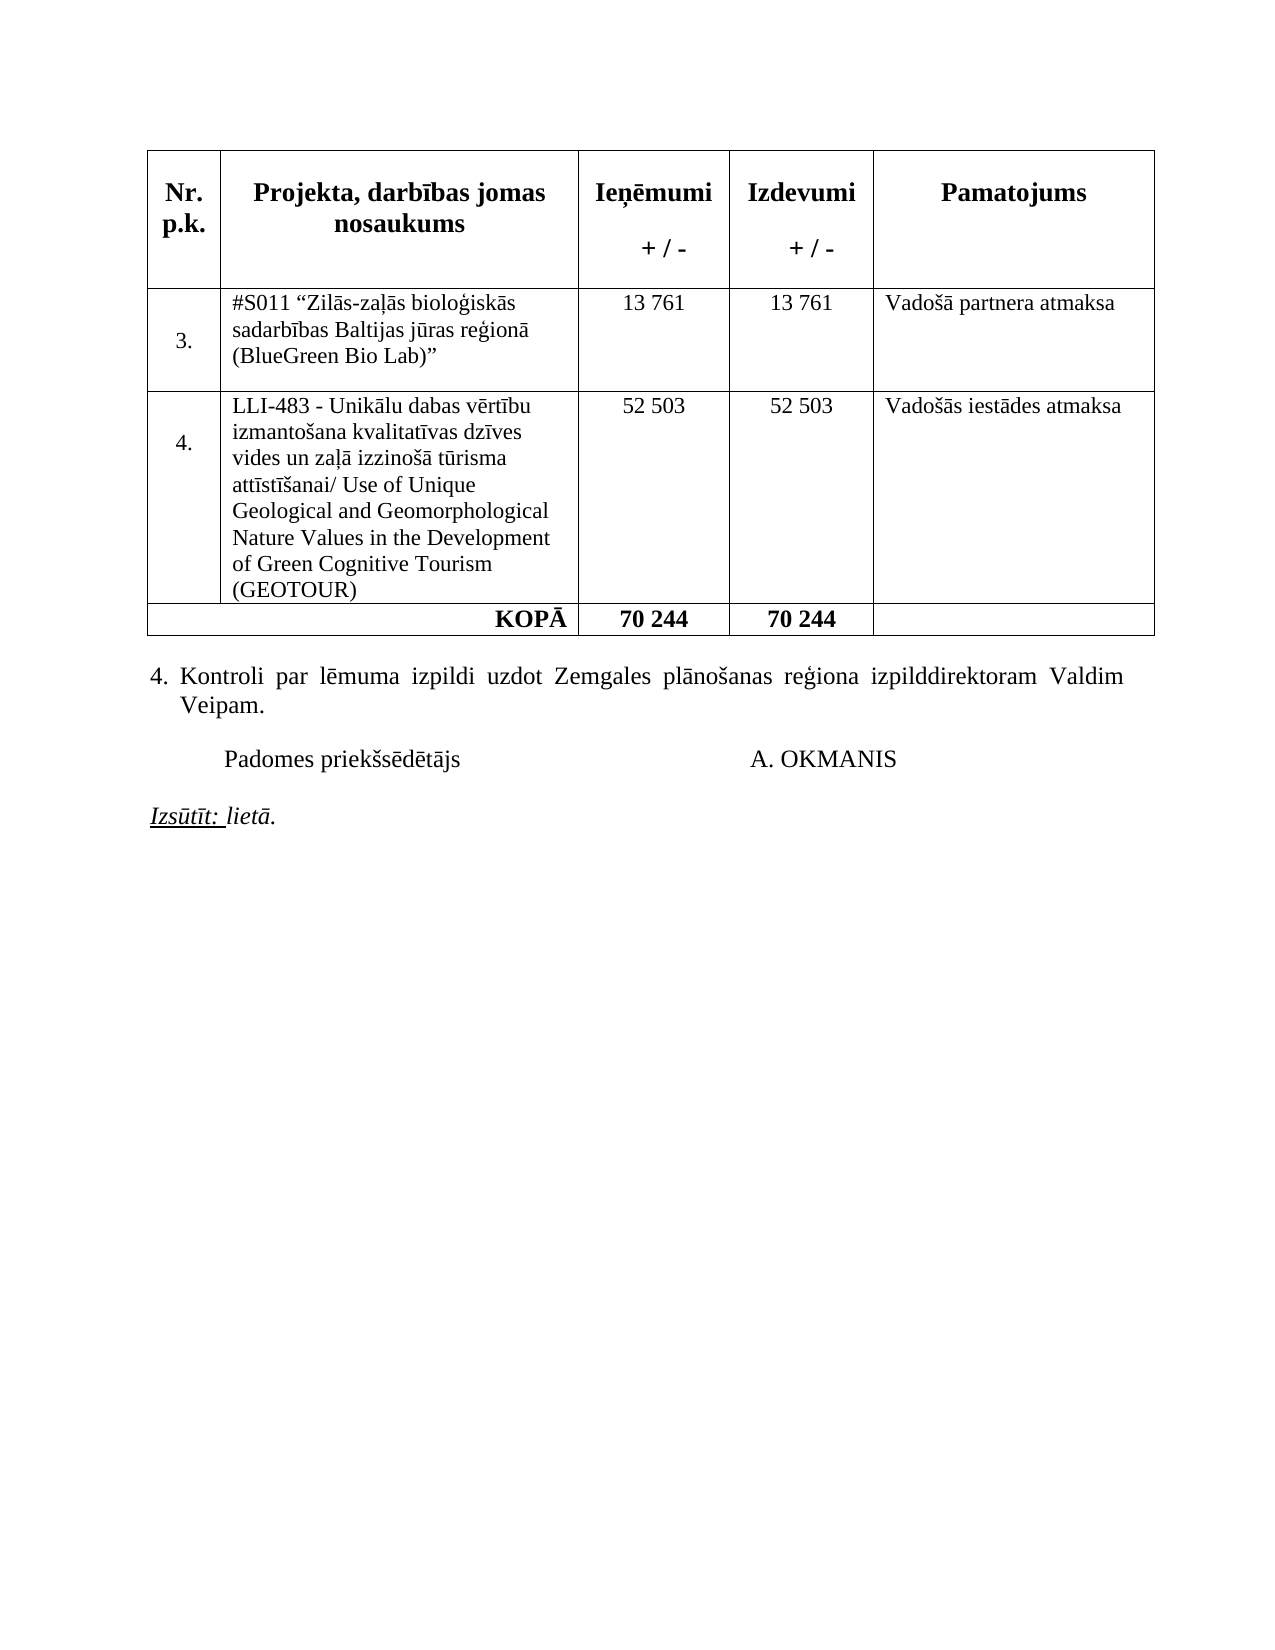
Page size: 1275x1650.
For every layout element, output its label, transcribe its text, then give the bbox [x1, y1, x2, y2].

table_cell 70 244 [579, 604, 729, 635]
table_cell [874, 604, 1154, 635]
text Padomes priekšsēdētājs A. OKMANIS [150, 744, 1125, 772]
table_cell 52 503 [579, 392, 729, 603]
table_cell LLI-483 - Unikālu dabas vērtību izmantošana kvalitatīvas dzīves vides un zaļā izzinošā tūrisma attīstīšanai/ Use of Unique Geological and Geomorphological Nature Values in the Development of Green Cognitive Tourism (GEOTOUR) [221, 392, 578, 603]
table_cell 13 761 [730, 289, 873, 391]
list Kontroli par izpildi uzdot Zemgales plānošanas reģiona izpilddirektoram Valdim Veipam. [150, 661, 1125, 719]
table_cell KOPĀ [148, 604, 578, 635]
table_header Pamatojums [874, 151, 1154, 288]
table_cell 70 244 [730, 604, 873, 635]
table_header Nr.p.k. [148, 151, 220, 288]
table_cell 4. [148, 392, 220, 603]
table_cell 3. [148, 289, 220, 391]
table_cell 52 503 [730, 392, 873, 603]
table_cell Vadošā partnera atmaksa [874, 289, 1154, 391]
table_cell Vadošās iestādes atmaksa [874, 392, 1154, 603]
table_header Projekta, darbības jomas nosaukums [221, 151, 578, 288]
table_header Ieņēmumi + / - [579, 151, 729, 288]
table_cell #S011 “Zilās-zaļās bioloģiskās sadarbības Baltijas jūras reģionā (BlueGreen Bio Lab)” [221, 289, 578, 391]
table_cell 13 761 [579, 289, 729, 391]
table_header Izdevumi + / - [730, 151, 873, 288]
text Izsūtīt: lietā. [150, 801, 1125, 830]
